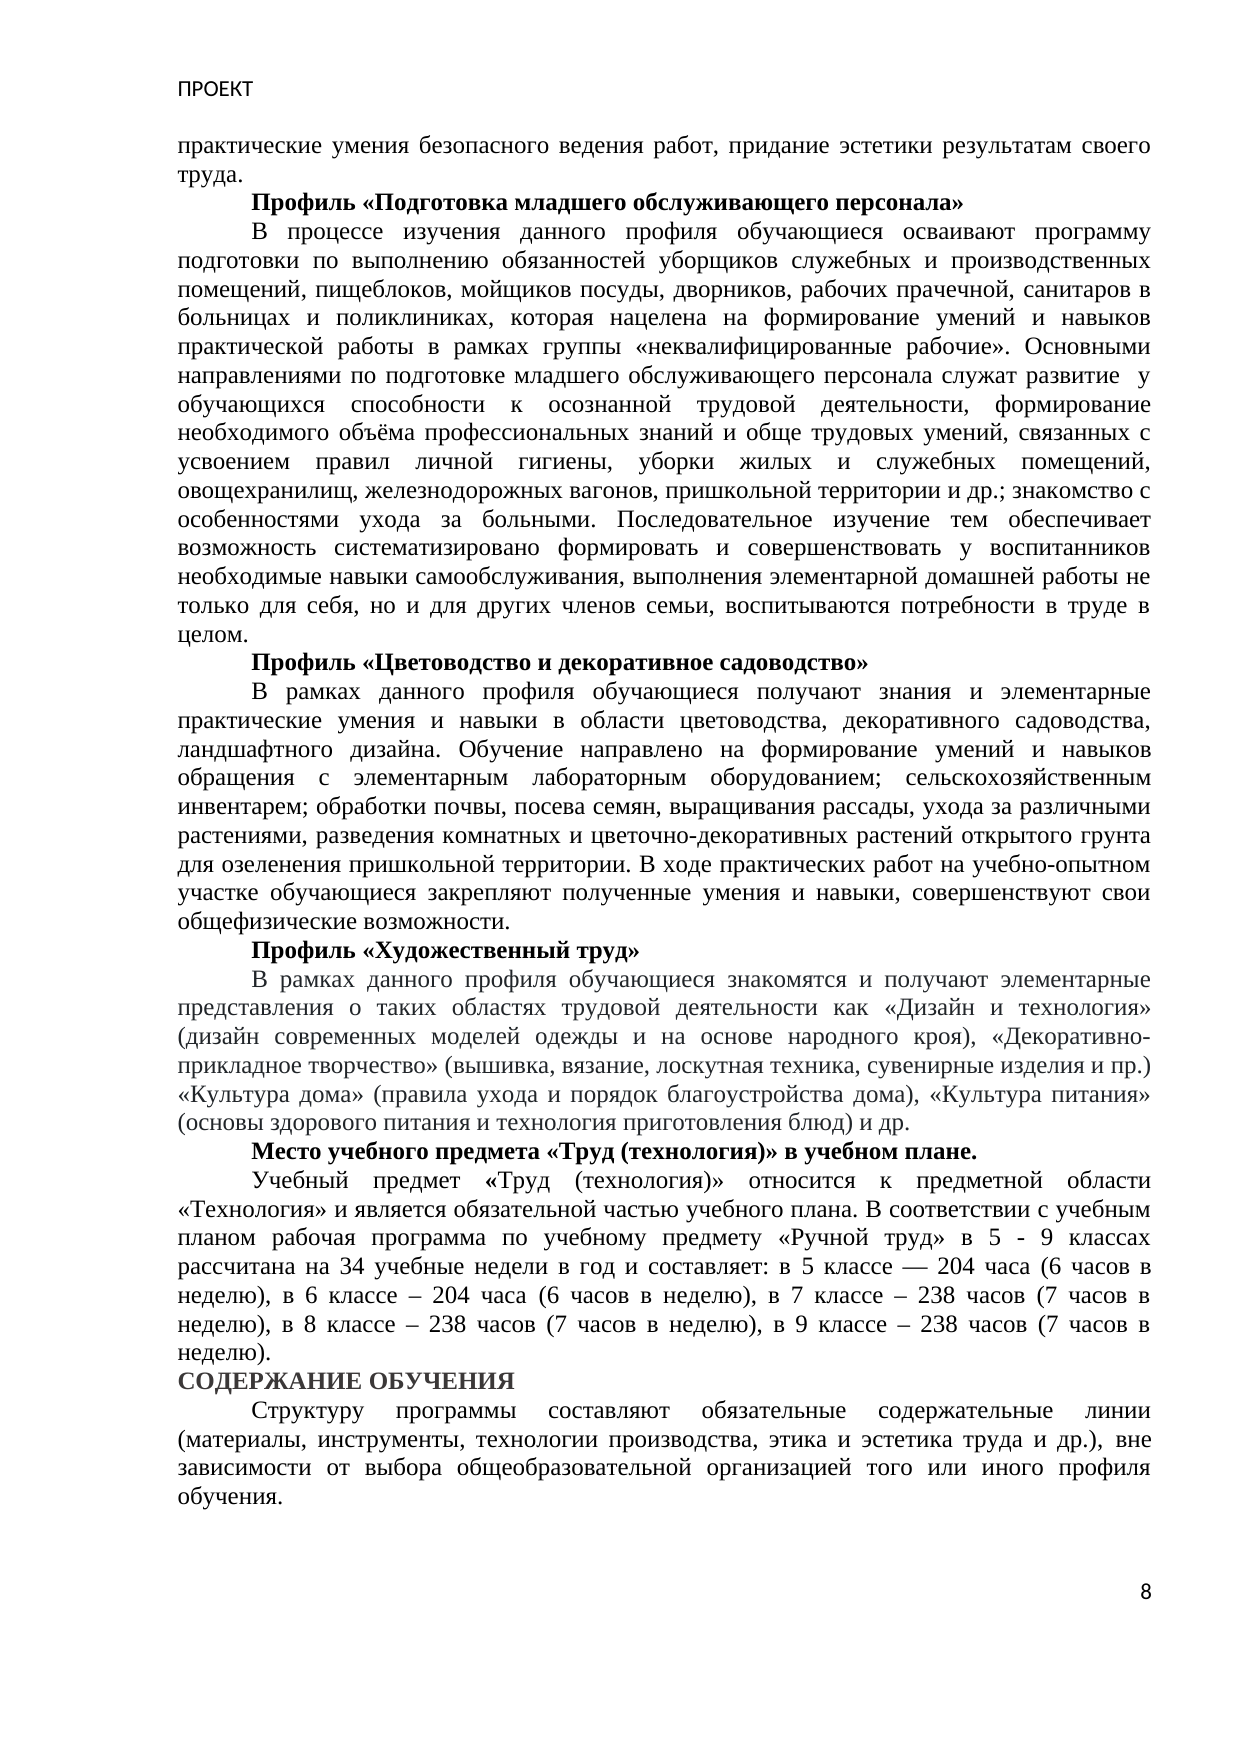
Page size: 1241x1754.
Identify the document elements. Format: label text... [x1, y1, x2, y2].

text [177, 130, 1152, 187]
text В процессе изучения данного профиля обучающиеся осваивают программу подготовки по выполнению обязанностей уборщиков служебных и производственных помещений, пищеблоков, мойщиков посуды, дворников, рабочих прачечной, санитаров в больницах и поликлиниках, которая нацелена на формирование умений и навыков практической работы в рамках группы «неквалифицированные рабочие». Основными направлениями по подготовке младшего обслуживающего персонала служат развитие у обучающихся способности к осознанной трудовой деятельности, формирование необходимого объёма профессиональных знаний и обще трудовых умений, связанных с усвоением правил личной гигиены, уборки жилых и служебных помещений, овощехранилищ, железнодорожных вагонов, пришкольной территории и др.; знакомство с особенностями ухода за больными. Последовательное изучение тем обеспечивает возможность систематизировано формировать и совершенствовать у воспитанников необходимые навыки самообслуживания, выполнения элементарной домашней работы не только для себя, но и для других членов семьи, воспитываются потребности в труде в целом. [177, 216, 1152, 647]
text Профиль «Подготовка младшего обслуживающего персонала» [177, 187, 1152, 216]
text Профиль «Художественный труд» [177, 935, 1152, 964]
text В рамках данного профиля обучающиеся знакомятся и получают элементарные представления о таких областях трудовой деятельности как «Дизайн и технология» (дизайн современных моделей одежды и на основе народного кроя), «Декоративно-прикладное творчество» (вышивка, вязание, лоскутная техника, сувенирные изделия и пр.) «Культура дома» (правила ухода и порядок благоустройства дома), «Культура питания» (основы здорового питания и технология приготовления блюд) и др. [177, 964, 1152, 1136]
text Место учебного предмета «Труд (технология)» в учебном плане. [251, 1136, 1152, 1165]
text В рамках данного профиля обучающиеся получают знания и элементарные практические умения и навыки в области цветоводства, декоративного садоводства, ландшафтного дизайна. Обучение направлено на формирование умений и навыков обращения с элементарным лабораторным оборудованием; сельскохозяйственным инвентарем; обработки почвы, посева семян, выращивания рассады, ухода за различными растениями, разведения комнатных и цветочно-декоративных растений открытого грунта для озеленения пришкольной территории. В ходе практических работ на учебно-опытном участке обучающиеся закрепляют полученные умения и навыки, совершенствуют свои общефизические возможности. [177, 676, 1152, 935]
text Учебный предмет «Труд (технология)» относится к предметной области «Технология» и является обязательной частью учебного плана. В соответствии с учебным планом рабочая программа по учебному предмету «Ручной труд» в 5 - 9 классах рассчитана на 34 учебные недели в год и составляет: в 5 классе — 204 часа (6 часов в неделю), в 6 классе – 204 часа (6 часов в неделю), в 7 классе – 238 часов (7 часов в неделю), в 8 классе – 238 часов (7 часов в неделю), в 9 классе – 238 часов (7 часов в неделю). [177, 1165, 1152, 1366]
text Структуру программы составляют обязательные содержательные линии (материалы, инструменты, технологии производства, этика и эстетика труда и др.), вне зависимости от выбора общеобразовательной организацией того или иного профиля обучения. [177, 1395, 1152, 1510]
subtitle СОДЕРЖАНИЕ ОБУЧЕНИЯ [177, 1366, 1152, 1395]
text Профиль «Цветоводство и декоративное садоводство» [177, 647, 1152, 676]
